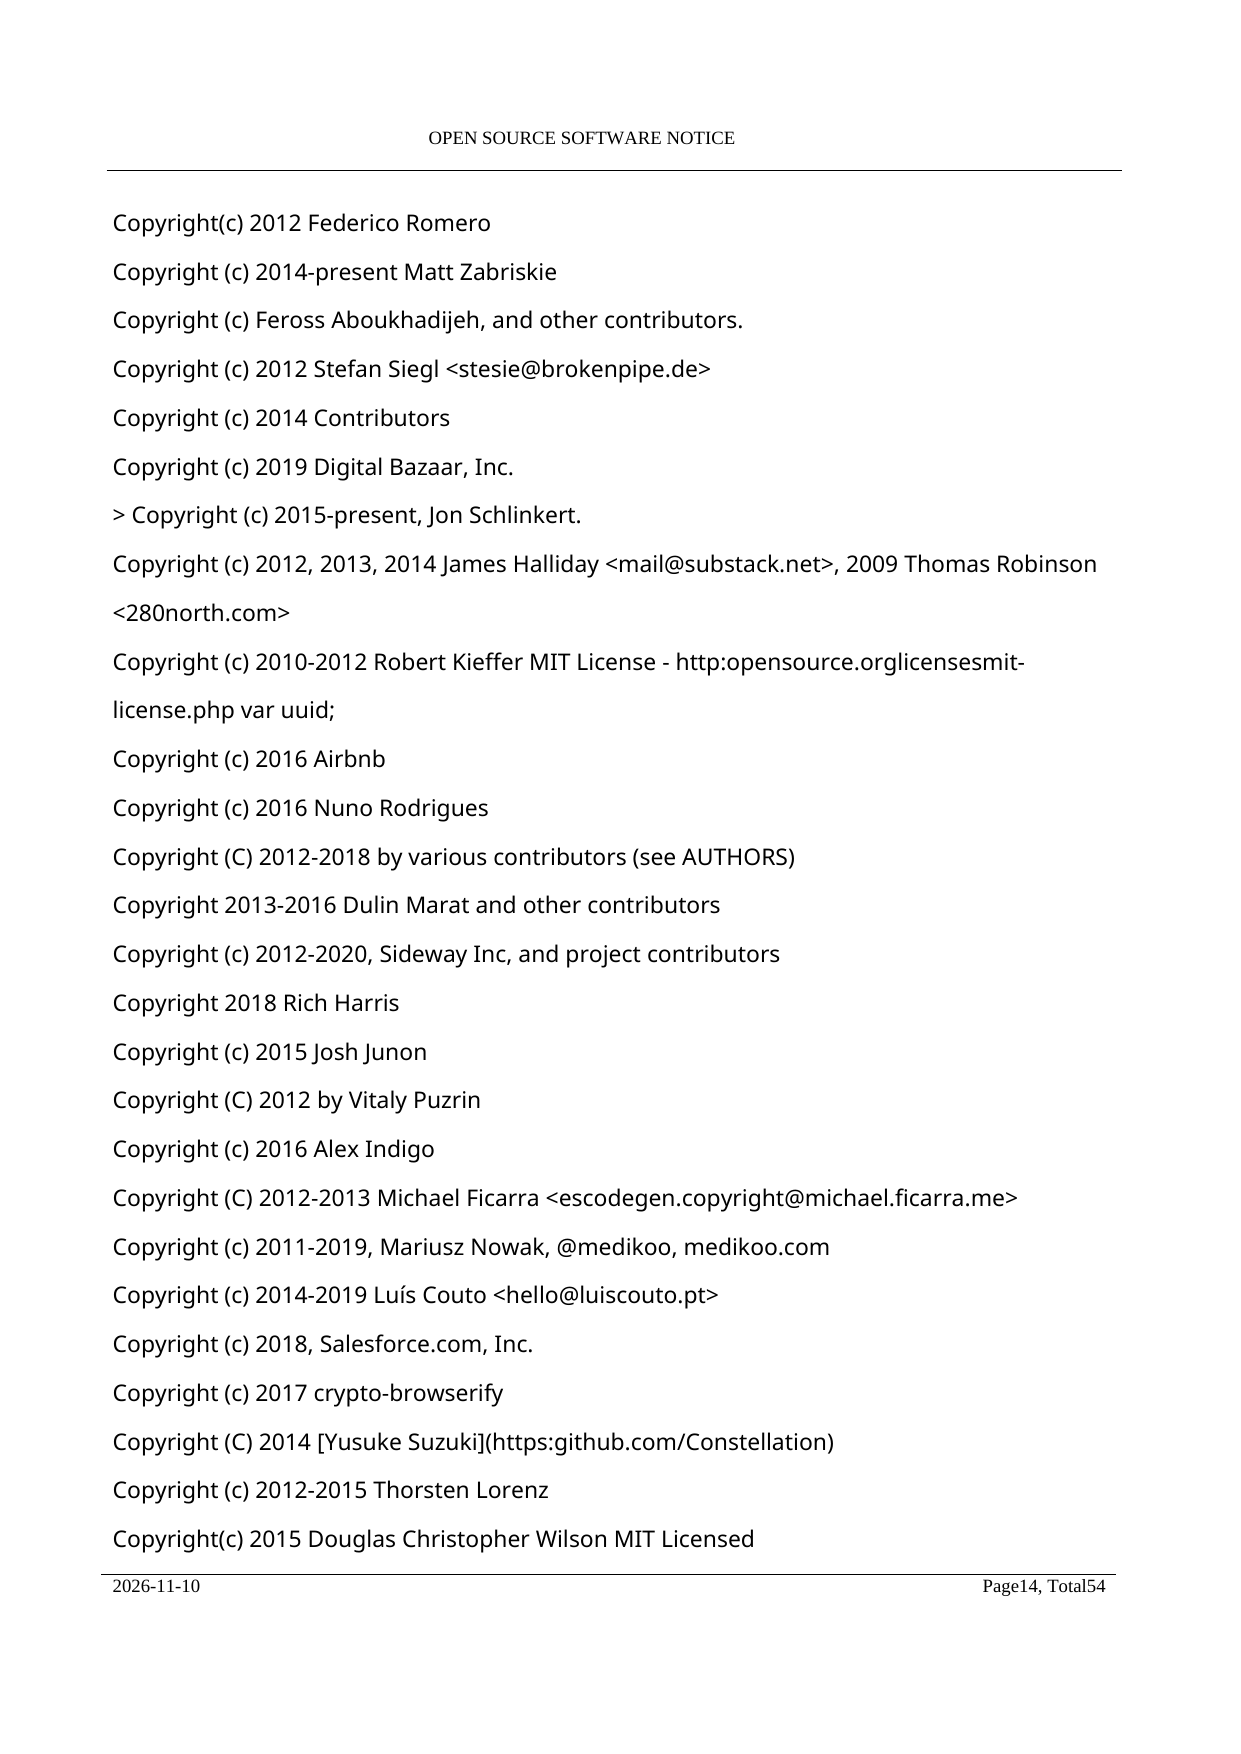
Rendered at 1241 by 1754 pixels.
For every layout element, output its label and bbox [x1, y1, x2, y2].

text [112, 206, 1128, 1555]
